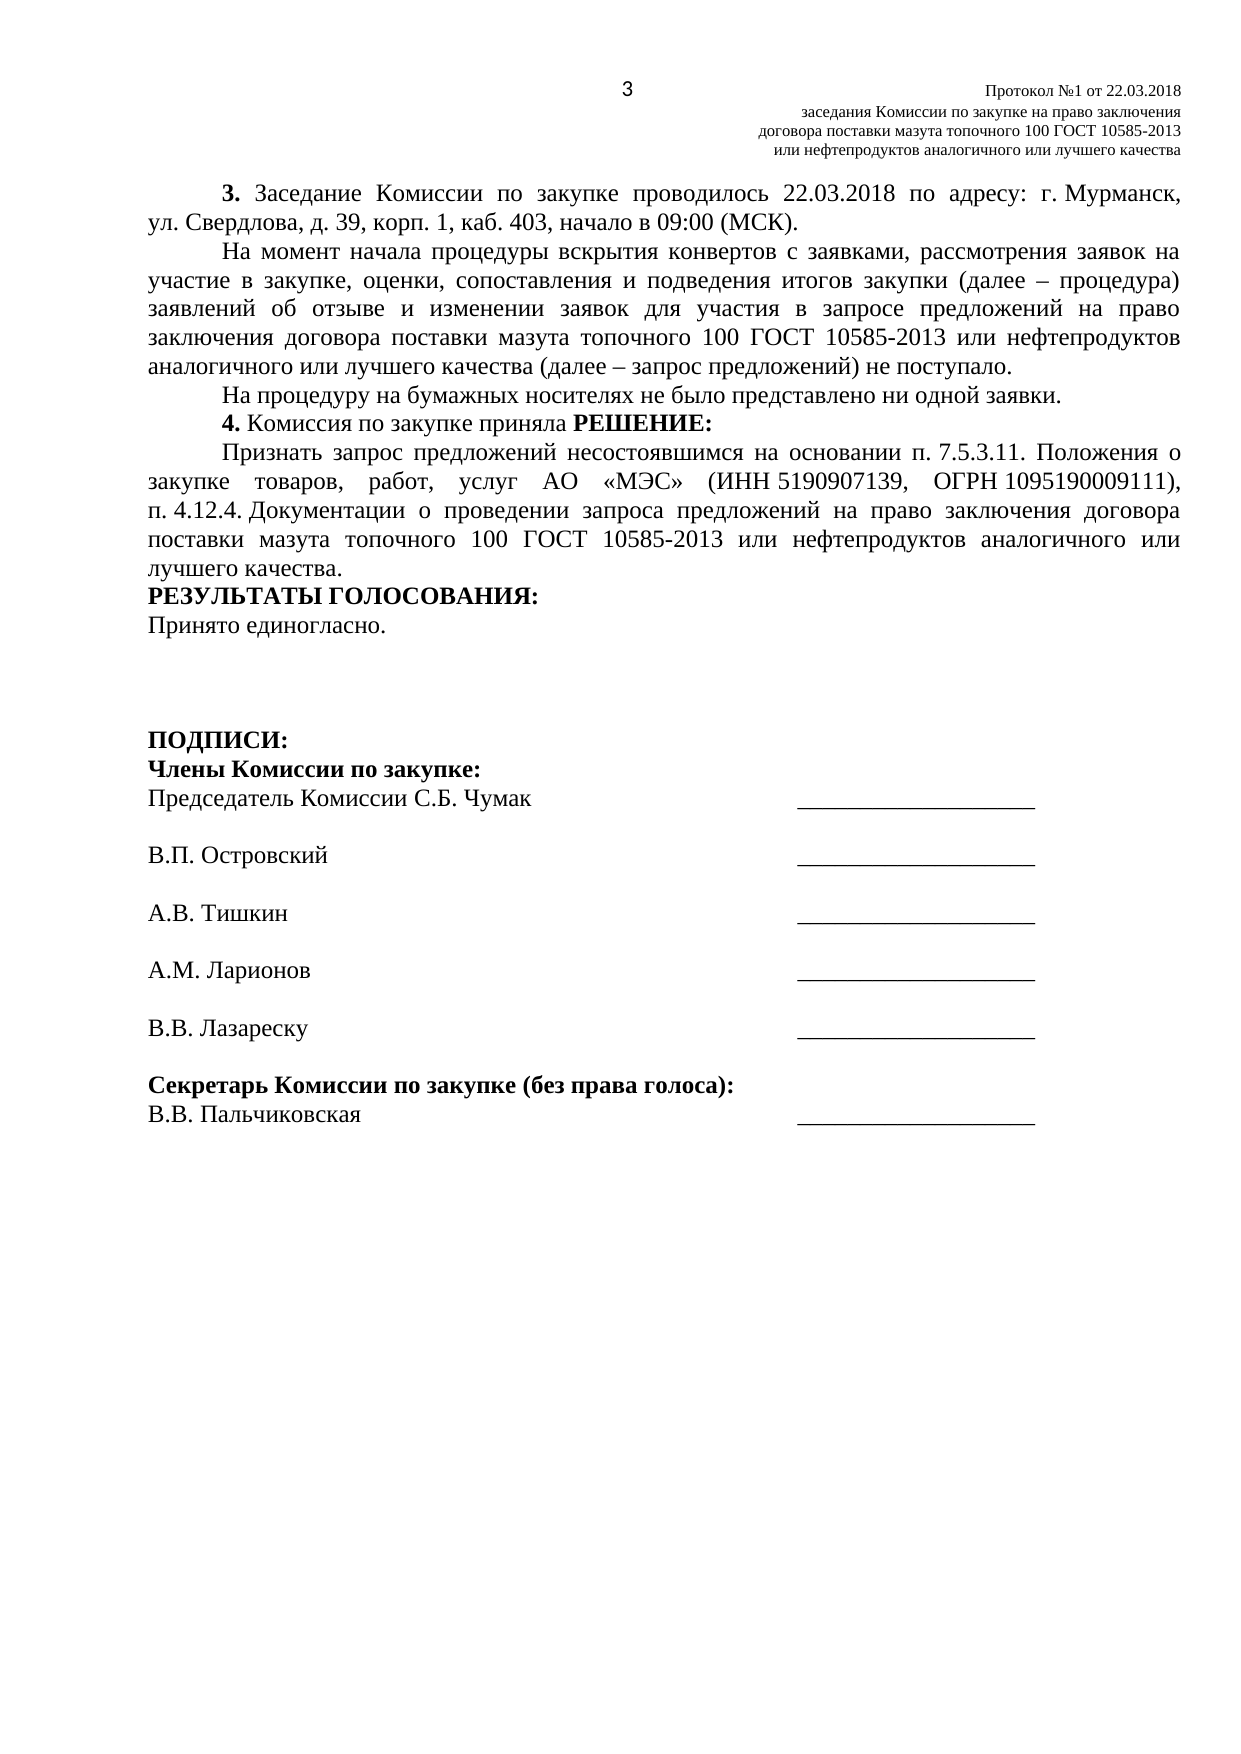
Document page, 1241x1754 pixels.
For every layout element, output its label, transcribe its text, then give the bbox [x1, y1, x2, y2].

text ПОДПИСИ: [148, 725, 1181, 754]
text На процедуру на бумажных носителях не было представлено ни одной заявки. [148, 380, 1181, 408]
text 3. Заседание Комиссии по закупке проводилось 22.03.2018 по адресу: г. Мурманск, ул. Свердлова, д. 39, корп. 1, каб. 403, начало в 09:00 (МСК). [148, 178, 1181, 236]
text Принято единогласно. [148, 610, 1181, 639]
text В.В. Лазареску ___________________ [148, 1013, 1181, 1041]
text Члены Комиссии по закупке: [148, 754, 1181, 783]
text 4. Комиссия по закупке приняла РЕШЕНИЕ: [148, 408, 1181, 437]
text РЕЗУЛЬТАТЫ ГОЛОСОВАНИЯ: [148, 581, 1181, 610]
text Секретарь Комиссии по закупке (без права голоса): [148, 1070, 1181, 1099]
text А.М. Ларионов ___________________ [148, 955, 1181, 984]
text Признать запрос предложений несостоявшимся на основании п. 7.5.3.11. Положения о закупке товаров, работ, услуг АО «МЭС» (ИНН 5190907139, ОГРН 1095190009111), п. 4.12.4. Документации о проведении запроса предложений на право заключения договора поставки мазута топочного 100 ГОСТ 10585-2013 или нефтепродуктов аналогичного или лучшего качества. [148, 437, 1181, 581]
text На момент начала процедуры вскрытия конвертов с заявками, рассмотрения заявок на участие в закупке, оценки, сопоставления и подведения итогов закупки (далее – процедура) заявлений об отзыве и изменении заявок для участия в запросе предложений на право заключения договора поставки мазута топочного 100 ГОСТ 10585-2013 или нефтепродуктов аналогичного или лучшего качества (далее – запрос предложений) не поступало. [148, 236, 1181, 380]
text В.В. Пальчиковская ___________________ [148, 1099, 1181, 1128]
text Председатель Комиссии С.Б. Чумак ___________________ [148, 783, 1181, 811]
text В.П. Островский ___________________ [148, 840, 1181, 869]
text А.В. Тишкин ___________________ [148, 898, 1181, 926]
